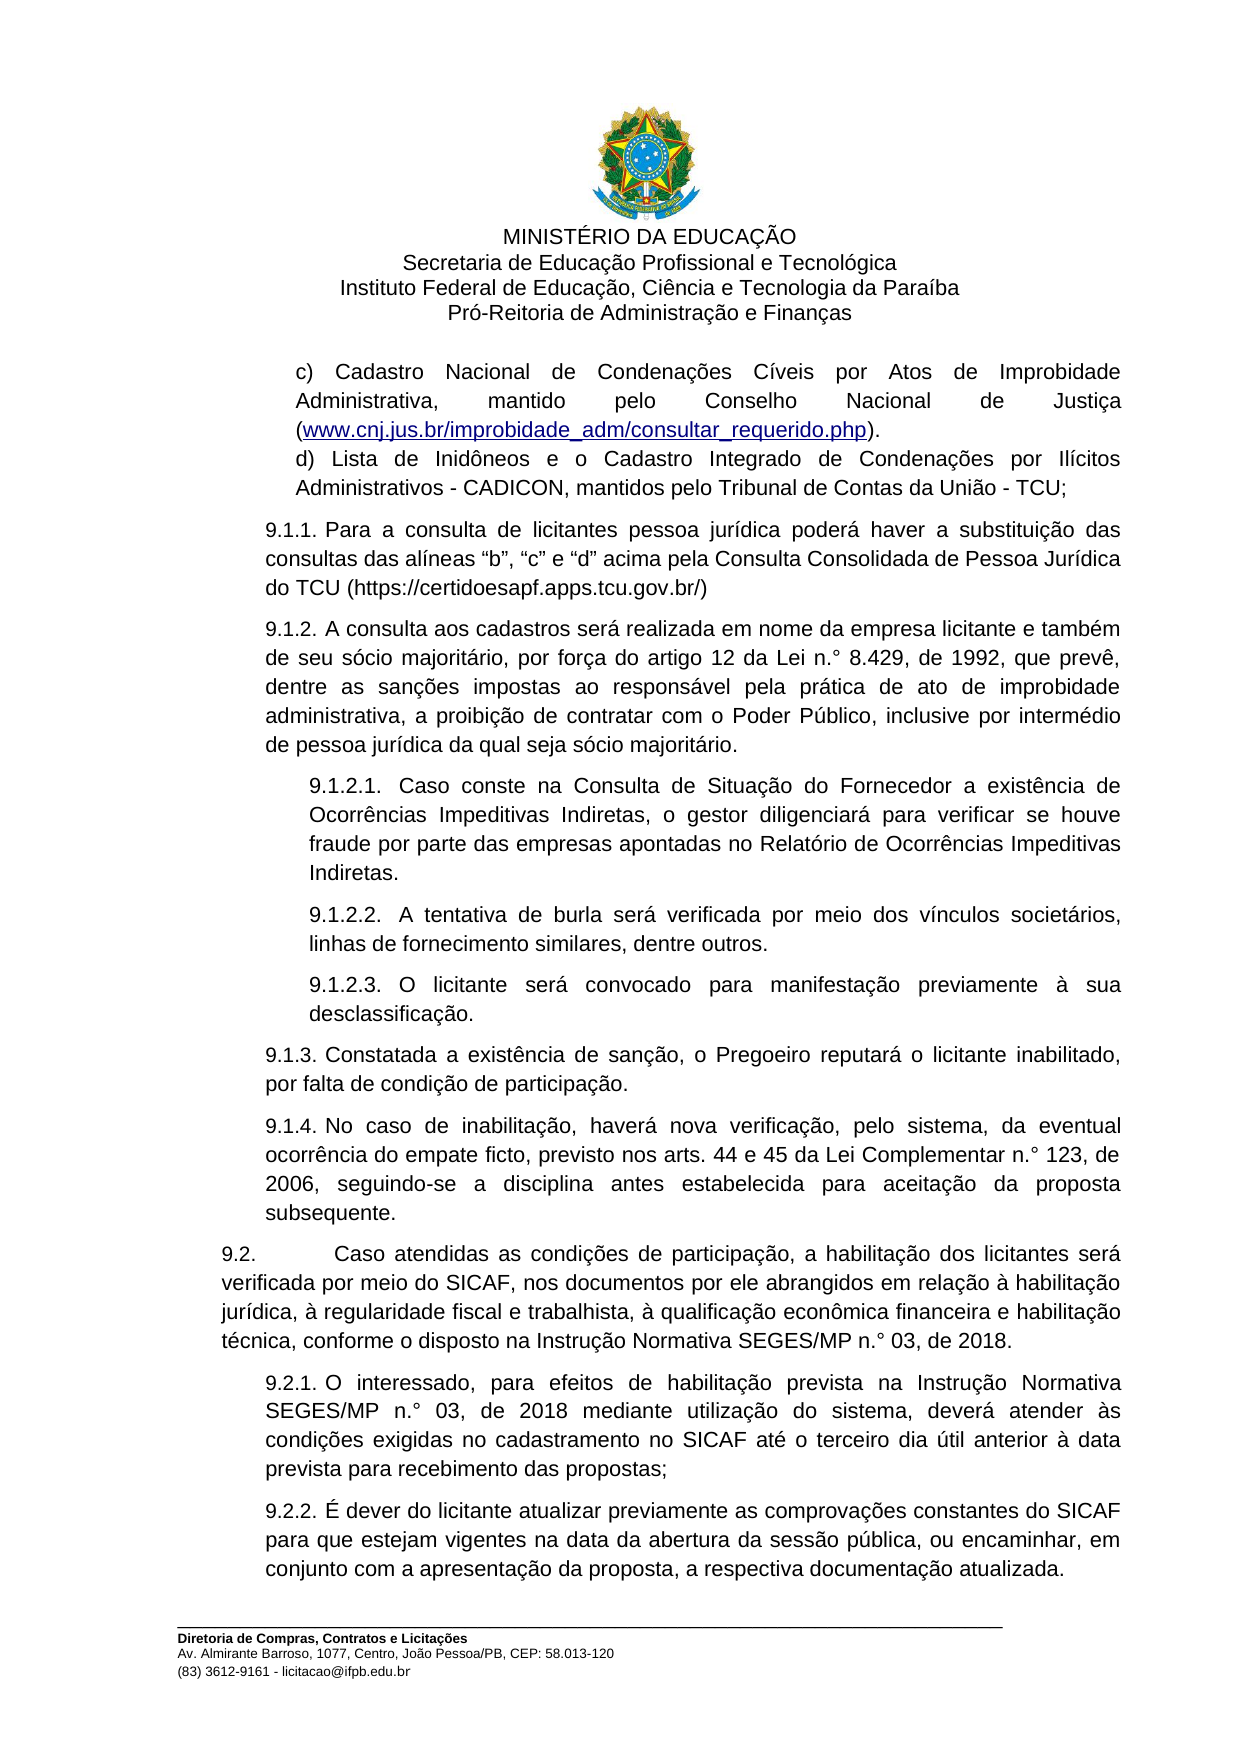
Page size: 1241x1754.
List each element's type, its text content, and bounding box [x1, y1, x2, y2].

list No caso de inabilitação, haverá nova verificação, pelo sistema, da eventual ocorrência do empate ficto, previsto nos arts. 44 e 45 da Lei Complementar n.° 123, de 2006, seguindo-se a disciplina antes estabelecida para aceitação da proposta subsequente. [265, 1113, 1122, 1225]
list Caso atendidas as condições de participação, a habilitação dos licitantes será verificada por meio do SICAF, nos documentos por ele abrangidos em relação à habilitação jurídica, à regularidade fiscal e trabalhista, à qualificação econômica financeira e habilitação técnica, conforme o disposto na Instrução Normativa SEGES/MP n.° 03, de 2018. [221, 1241, 1122, 1353]
list d) Lista de Inidôneos e o Cadastro Integrado de Condenações por Ilícitos Administrativos - CADICON, mantidos pelo Tribunal de Contas da União - TCU; [295, 446, 1122, 500]
list Caso conste na Consulta de Situação do Fornecedor a existência de Ocorrências Impeditivas Indiretas, o gestor diligenciará para verificar se houve fraude por parte das empresas apontadas no Relatório de Ocorrências Impeditivas Indiretas. [309, 773, 1122, 885]
list Constatada a existência de sanção, o Pregoeiro reputará o licitante inabilitado, por falta de condição de participação. [265, 1042, 1122, 1096]
list Para a consulta de licitantes pessoa jurídica poderá haver a substituição das consultas das alíneas “b”, “c” e “d” acima pela Consulta Consolidada de Pessoa Jurídica do TCU (https://certidoesapf.apps.tcu.gov.br/) [265, 516, 1122, 599]
list O interessado, para efeitos de habilitação prevista na Instrução Normativa SEGES/MP n.° 03, de 2018 mediante utilização do sistema, deverá atender às condições exigidas no cadastramento no SICAF até o terceiro dia útil anterior à data prevista para recebimento das propostas; [265, 1369, 1122, 1481]
list A consulta aos cadastros será realizada em nome da empresa licitante e também de seu sócio majoritário, por força do artigo 12 da Lei n.° 8.429, de 1992, que prevê, dentre as sanções impostas ao responsável pela prática de ato de improbidade administrativa, a proibição de contratar com o Poder Público, inclusive por intermédio de pessoa jurídica da qual seja sócio majoritário. [265, 616, 1122, 757]
list O licitante será convocado para manifestação previamente à sua desclassificação. [309, 972, 1122, 1026]
list c) Cadastro Nacional de Condenações Cíveis por Atos de Improbidade Administrativa, mantido pelo Conselho Nacional de Justiça (www.cnj.jus.br/improbidade_adm/consultar_requerido.php). [295, 359, 1122, 442]
list É dever do licitante atualizar previamente as comprovações constantes do SICAF para que estejam vigentes na data da abertura da sessão pública, ou encaminhar, em conjunto com a apresentação da proposta, a respectiva documentação atualizada. [265, 1498, 1122, 1581]
picture [588, 103, 704, 223]
list A tentativa de burla será verificada por meio dos vínculos societários, linhas de fornecimento similares, dentre outros. [309, 901, 1122, 956]
